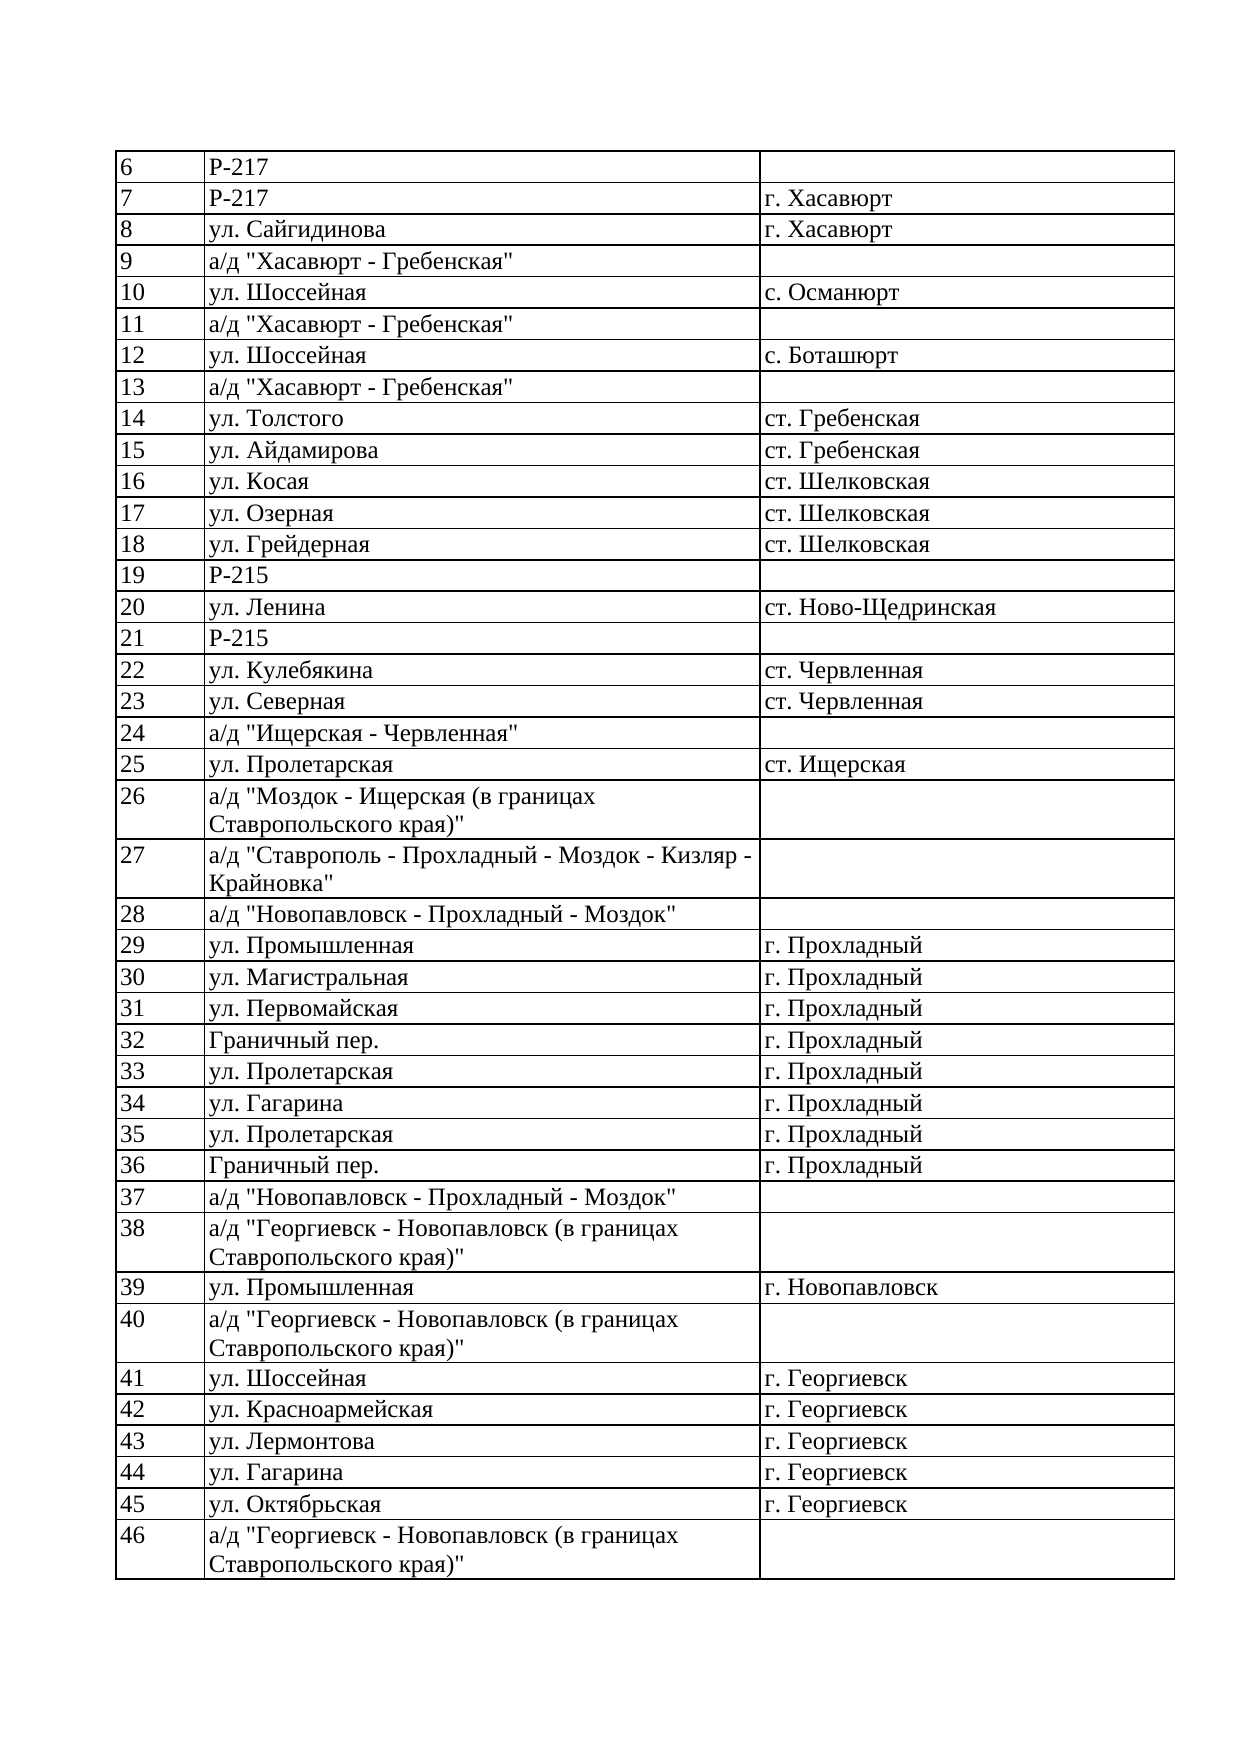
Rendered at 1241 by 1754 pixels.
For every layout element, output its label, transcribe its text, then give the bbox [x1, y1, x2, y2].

table_cell 41 [117, 1363, 204, 1393]
table_cell ст. Шелковская [761, 529, 1174, 559]
table_cell Р-215 [205, 561, 759, 590]
table_cell ул. Пролетарская [205, 749, 759, 779]
table_cell г. Хасавюрт [761, 215, 1174, 244]
table_cell 29 [117, 930, 204, 960]
table_cell а/д "Хасавюрт - Гребенская" [205, 246, 759, 276]
table_cell [761, 1520, 1174, 1578]
table_cell ст. Червленная [761, 686, 1174, 716]
table_cell а/д "Георгиевск - Новопавловск (в границах Ставропольского края)" [205, 1213, 759, 1271]
table_cell а/д "Георгиевск - Новопавловск (в границах Ставропольского края)" [205, 1304, 759, 1361]
table_cell ул. Озерная [205, 498, 759, 527]
table_cell 33 [117, 1056, 204, 1086]
table_cell ул. Косая [205, 466, 759, 496]
table_cell 13 [117, 372, 204, 402]
table_cell г. Хасавюрт [761, 183, 1174, 213]
table_cell [761, 718, 1174, 748]
table_cell а/д "Новопавловск - Прохладный - Моздок" [205, 899, 759, 929]
table_cell 31 [117, 993, 204, 1023]
table_cell ст. Ново-Щедринская [761, 592, 1174, 622]
table_cell 20 [117, 592, 204, 622]
table_cell а/д "Хасавюрт - Гребенская" [205, 372, 759, 402]
table_cell 15 [117, 435, 204, 464]
table_cell г. Прохладный [761, 1119, 1174, 1149]
table_cell [761, 561, 1174, 590]
table_cell [761, 899, 1174, 929]
table_cell 43 [117, 1426, 204, 1456]
table_cell ул. Пролетарская [205, 1119, 759, 1149]
table_cell а/д "Ставрополь - Прохладный - Моздок - Кизляр - Крайновка" [205, 840, 759, 897]
table_cell 22 [117, 655, 204, 685]
table_cell ул. Октябрьская [205, 1489, 759, 1519]
table_cell 18 [117, 529, 204, 559]
table_cell ул. Шоссейная [205, 277, 759, 307]
table_cell с. Боташюрт [761, 340, 1174, 370]
table_cell 40 [117, 1304, 204, 1361]
table_cell а/д "Моздок - Ищерская (в границах Ставропольского края)" [205, 781, 759, 838]
table_cell ул. Сайгидинова [205, 215, 759, 244]
table_cell 27 [117, 840, 204, 897]
table_cell [761, 152, 1174, 181]
table_cell [761, 781, 1174, 838]
table_cell ст. Гребенская [761, 403, 1174, 433]
table_cell 19 [117, 561, 204, 590]
table_cell 11 [117, 309, 204, 339]
table_cell [761, 840, 1174, 897]
table_cell ул. Шоссейная [205, 1363, 759, 1393]
table_cell [761, 623, 1174, 653]
table_cell ул. Гагарина [205, 1088, 759, 1117]
table_cell а/д "Новопавловск - Прохладный - Моздок" [205, 1182, 759, 1212]
table_cell Р-217 [205, 152, 759, 181]
table_cell а/д "Хасавюрт - Гребенская" [205, 309, 759, 339]
table_cell г. Георгиевск [761, 1363, 1174, 1393]
table_cell 17 [117, 498, 204, 527]
table_cell 42 [117, 1395, 204, 1424]
table_cell 25 [117, 749, 204, 779]
table_cell г. Прохладный [761, 1088, 1174, 1117]
table_cell 7 [117, 183, 204, 213]
table_cell ул. Кулебякина [205, 655, 759, 685]
table_cell 30 [117, 962, 204, 992]
table_cell ул. Айдамирова [205, 435, 759, 464]
table_cell ул. Северная [205, 686, 759, 716]
table_cell ул. Лермонтова [205, 1426, 759, 1456]
table_cell Граничный пер. [205, 1025, 759, 1054]
table_cell ст. Шелковская [761, 466, 1174, 496]
table_cell 38 [117, 1213, 204, 1271]
table_cell Р-215 [205, 623, 759, 653]
table_cell г. Прохладный [761, 962, 1174, 992]
table_cell 23 [117, 686, 204, 716]
table_cell [761, 1213, 1174, 1271]
table_cell 28 [117, 899, 204, 929]
table_cell 6 [117, 152, 204, 181]
table_cell г. Прохладный [761, 1151, 1174, 1180]
table_cell 46 [117, 1520, 204, 1578]
table_cell 32 [117, 1025, 204, 1054]
table_cell г. Прохладный [761, 1025, 1174, 1054]
table_cell ул. Первомайская [205, 993, 759, 1023]
table_cell г. Новопавловск [761, 1273, 1174, 1302]
table_cell 44 [117, 1457, 204, 1487]
table_cell г. Георгиевск [761, 1426, 1174, 1456]
table_cell а/д "Ищерская - Червленная" [205, 718, 759, 748]
table_cell [761, 1304, 1174, 1361]
table_cell 12 [117, 340, 204, 370]
table_cell г. Прохладный [761, 993, 1174, 1023]
table_cell ул. Пролетарская [205, 1056, 759, 1086]
table_cell [761, 372, 1174, 402]
table_cell г. Георгиевск [761, 1489, 1174, 1519]
table_cell ст. Ищерская [761, 749, 1174, 779]
table_cell с. Османюрт [761, 277, 1174, 307]
table_cell ст. Шелковская [761, 498, 1174, 527]
table_cell 36 [117, 1151, 204, 1180]
table_cell 9 [117, 246, 204, 276]
table_cell г. Прохладный [761, 930, 1174, 960]
table_cell 21 [117, 623, 204, 653]
table_cell ул. Промышленная [205, 930, 759, 960]
table_cell ул. Гагарина [205, 1457, 759, 1487]
table_cell 35 [117, 1119, 204, 1149]
table_cell ст. Червленная [761, 655, 1174, 685]
table_cell г. Прохладный [761, 1056, 1174, 1086]
table_cell ул. Грейдерная [205, 529, 759, 559]
table_cell 8 [117, 215, 204, 244]
table_cell ул. Ленина [205, 592, 759, 622]
table_cell 26 [117, 781, 204, 838]
table_cell Р-217 [205, 183, 759, 213]
table_cell 24 [117, 718, 204, 748]
table_cell 45 [117, 1489, 204, 1519]
table_cell 16 [117, 466, 204, 496]
table_cell 37 [117, 1182, 204, 1212]
table_cell ул. Шоссейная [205, 340, 759, 370]
table_cell ул. Промышленная [205, 1273, 759, 1302]
table_cell 39 [117, 1273, 204, 1302]
table_cell 14 [117, 403, 204, 433]
table_cell ст. Гребенская [761, 435, 1174, 464]
table_cell а/д "Георгиевск - Новопавловск (в границах Ставропольского края)" [205, 1520, 759, 1578]
table_cell ул. Красноармейская [205, 1395, 759, 1424]
table_cell [761, 309, 1174, 339]
table_cell [761, 246, 1174, 276]
table_cell г. Георгиевск [761, 1457, 1174, 1487]
table_cell ул. Магистральная [205, 962, 759, 992]
table_cell Граничный пер. [205, 1151, 759, 1180]
table_cell 34 [117, 1088, 204, 1117]
table_cell ул. Толстого [205, 403, 759, 433]
table_cell [761, 1182, 1174, 1212]
table_cell г. Георгиевск [761, 1395, 1174, 1424]
table_cell 10 [117, 277, 204, 307]
